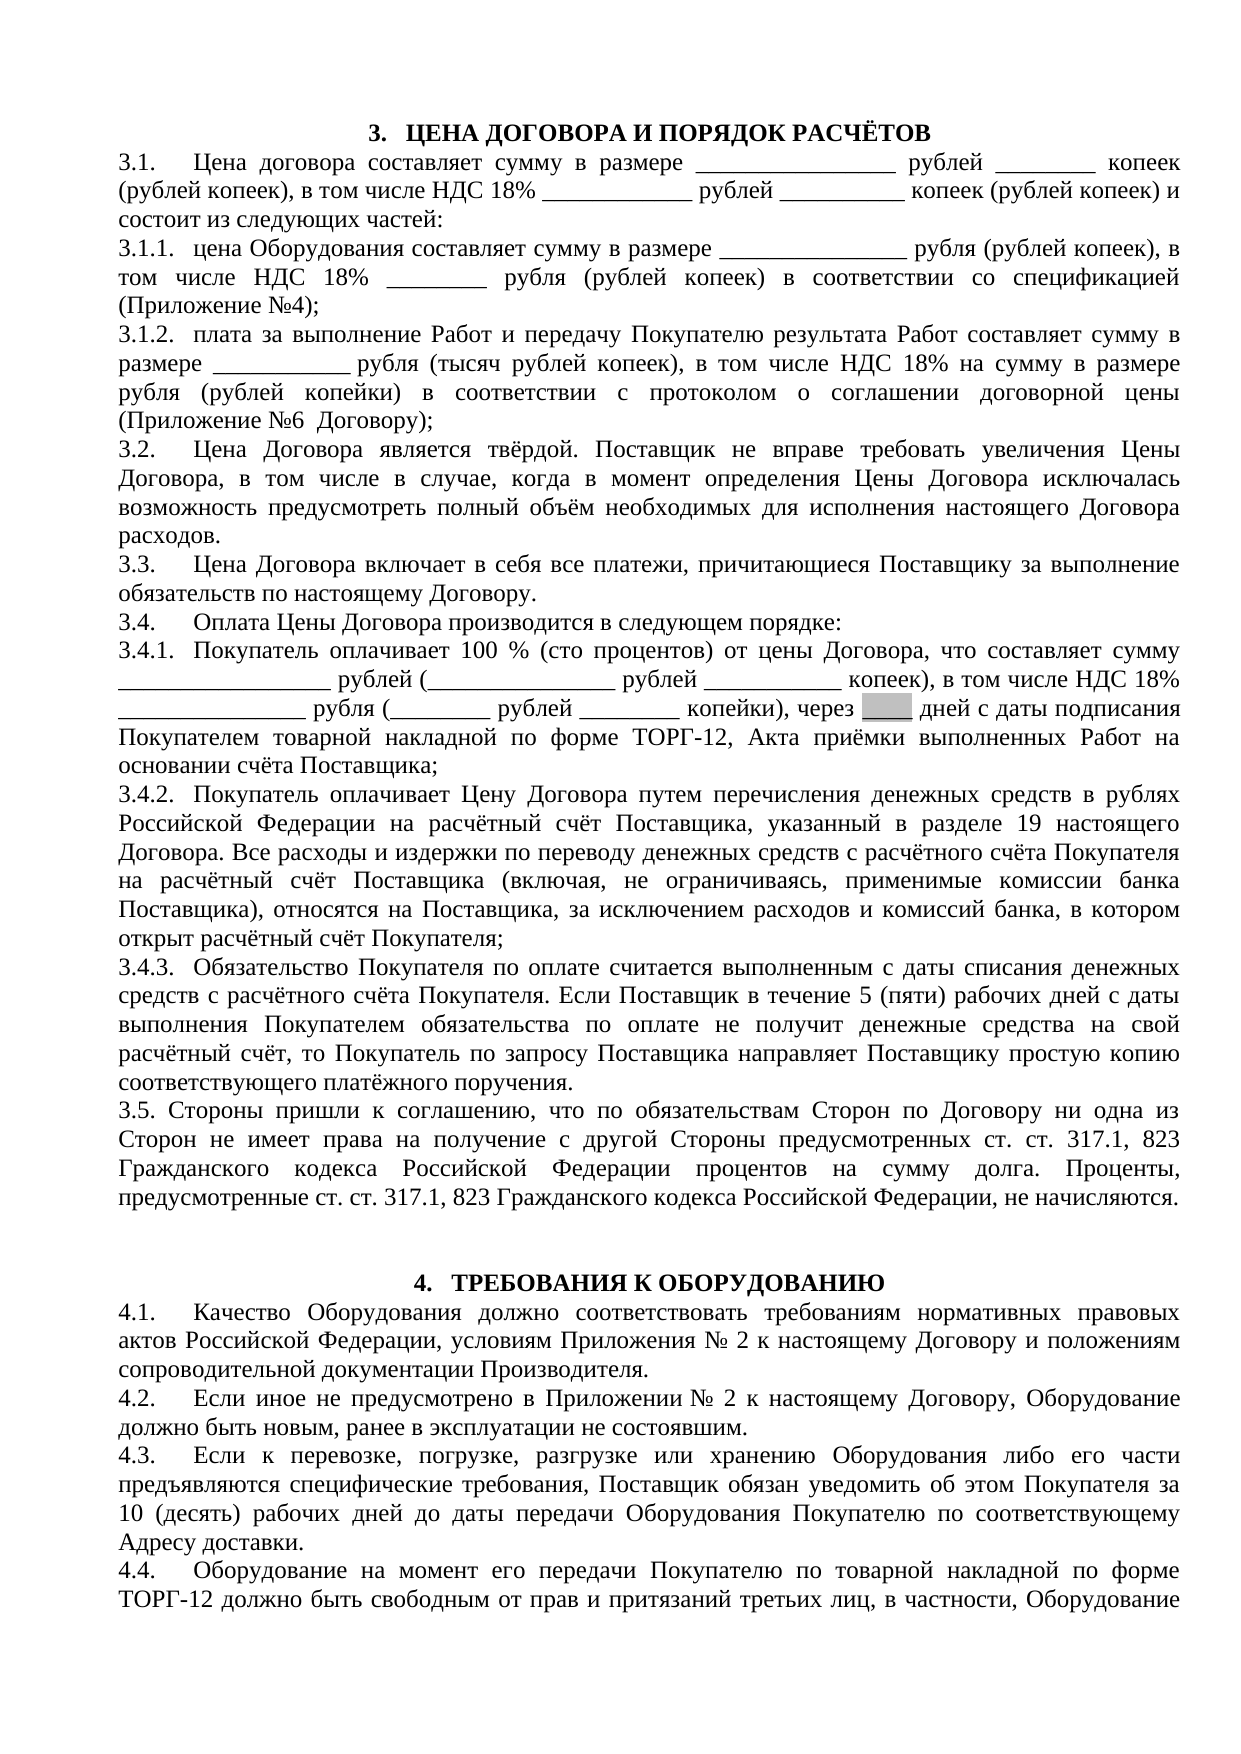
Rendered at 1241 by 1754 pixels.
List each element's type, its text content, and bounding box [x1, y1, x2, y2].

list Цена Договора является твёрдой. Поставщик не вправе требовать увеличения Цены Договора, в том числе в случае, когда в момент определения Цены Договора исключалась возможность предусмотреть полный объём необходимых для исполнения настоящего Договора расходов. [118, 434, 1181, 549]
list плата за выполнение Работ и передачу Покупателю результата Работ составляет сумму в размере ___________ рубля (тысяч рублей копеек), в том числе НДС 18% на сумму в размере рубля (рублей копейки) в соответствии с протоколом о соглашении договорной цены (Приложение №6 Договору); [118, 319, 1181, 434]
list Оплата Цены Договора производится в следующем порядке: [118, 607, 1181, 636]
list Если иное не предусмотрено в Приложении № 2 к настоящему Договору, Оборудование должно быть новым, ранее в эксплуатации не состоявшим. [118, 1383, 1181, 1441]
list Цена договора составляет сумму в размере ________________ рублей ________ копеек (рублей копеек), в том числе НДС 18% ____________ рублей __________ копеек (рублей копеек) и состоит из следующих частей: [118, 147, 1181, 233]
list Если к перевозке, погрузке, разгрузке или хранению Оборудования либо его части предъявляются специфические требования, Поставщик обязан уведомить об этом Покупателя за 10 (десять) рабочих дней до даты передачи Оборудования Покупателю по соответствующему Адресу доставки. [118, 1441, 1181, 1556]
list Покупатель оплачивает Цену Договора путем перечисления денежных средств в рублях Российской Федерации на расчётный счёт Поставщика, указанный в разделе 19 настоящего Договора. Все расходы и издержки по переводу денежных средств с расчётного счёта Покупателя на расчётный счёт Поставщика (включая, не ограничиваясь, применимые комиссии банка Поставщика), относятся на Поставщика, за исключением расходов и комиссий банка, в котором открыт расчётный счёт Покупателя; [118, 779, 1181, 952]
list Качество Оборудования должно соответствовать требованиям нормативных правовых актов Российской Федерации, условиям Приложения № 2 к настоящему Договору и положениям сопроводительной документации Производителя. [118, 1297, 1181, 1383]
list ТРЕБОВАНИЯ К ОБОРУДОВАНИЮ [118, 1268, 1181, 1297]
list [118, 1556, 1181, 1613]
list Покупатель оплачивает 100 % (сто процентов) от цены Договора, что составляет сумму _________________ рублей (_______________ рублей ___________ копеек), в том числе НДС 18% _______________ рубля (________ рублей ________ копейки), через ____ дней с даты подписания Покупателем товарной накладной по форме ТОРГ-12, Акта приёмки выполненных Работ на основании счёта Поставщика; [118, 636, 1181, 779]
list Обязательство Покупателя по оплате считается выполненным с даты списания денежных средств с расчётного счёта Покупателя. Если Поставщик в течение 5 (пяти) рабочих дней с даты выполнения Покупателем обязательства по оплате не получит денежные средства на свой расчётный счёт, то Покупатель по запросу Поставщика направляет Поставщику простую копию соответствующего платёжного поручения. [118, 952, 1181, 1096]
text 3.5. Стороны пришли к соглашению, что по обязательствам Сторон по Договору ни одна из Сторон не имеет права на получение с другой Стороны предусмотренных ст. ст. 317.1, 823 Гражданского кодекса Российской Федерации процентов на сумму долга. Проценты, предусмотренные ст. ст. 317.1, 823 Гражданского кодекса Российской Федерации, не начисляются. [118, 1096, 1181, 1211]
list Цена Договора включает в себя все платежи, причитающиеся Поставщику за выполнение обязательств по настоящему Договору. [118, 549, 1181, 607]
list ЦЕНА ДОГОВОРА И ПОРЯДОК РАСЧЁТОВ [118, 118, 1181, 147]
list цена Оборудования составляет сумму в размере _______________ рубля (рублей копеек), в том числе НДС 18% ________ рубля (рублей копеек) в соответствии со спецификацией (Приложение №4); [118, 233, 1181, 319]
